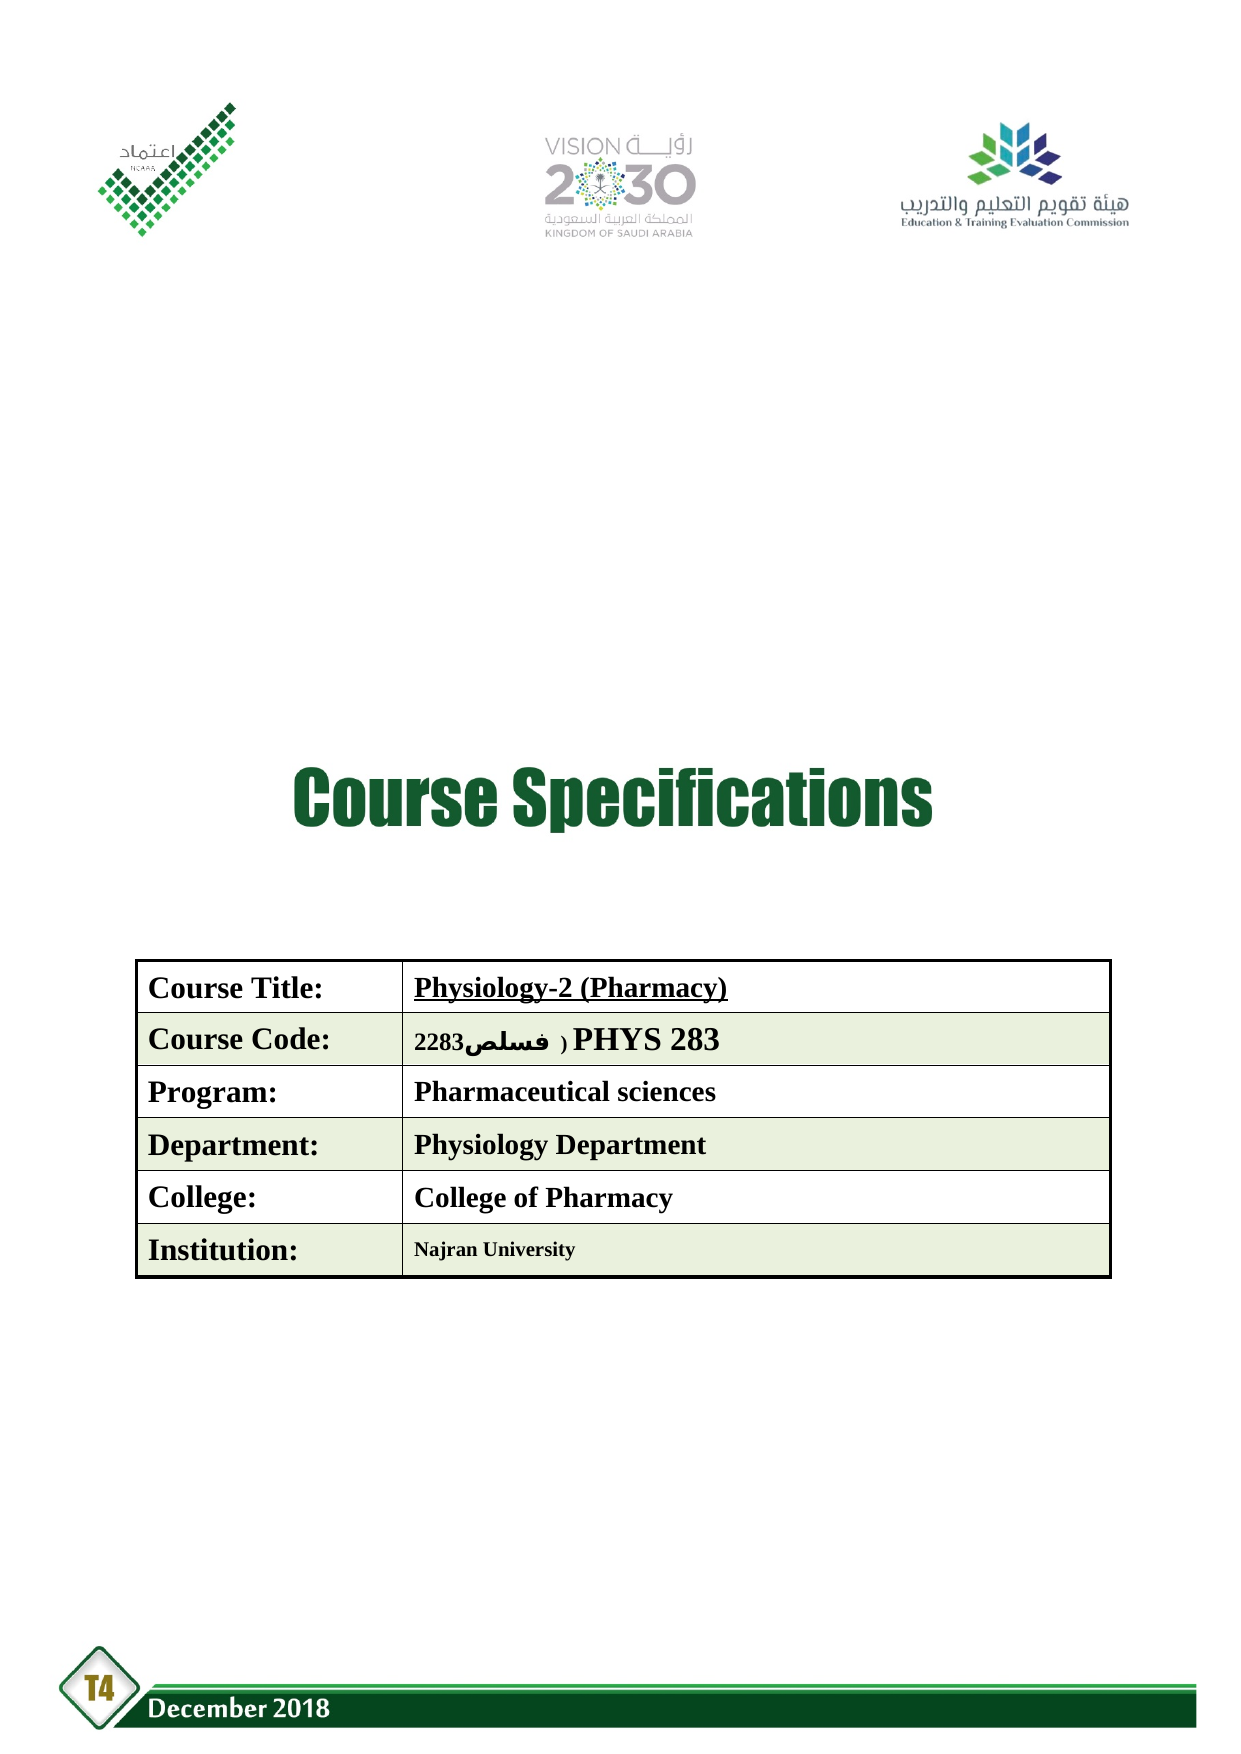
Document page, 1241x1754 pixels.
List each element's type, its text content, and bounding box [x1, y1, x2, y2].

table_cell Department: [138, 1118, 402, 1170]
table_header Course Title: [138, 962, 402, 1012]
table_cell Institution: [138, 1224, 402, 1275]
picture [27, 31, 1197, 1739]
table_cell College: [138, 1171, 402, 1223]
table_cell College of Pharmacy [403, 1171, 1109, 1223]
table_cell Physiology Department [403, 1118, 1109, 1170]
table_cell Pharmaceutical sciences [403, 1066, 1109, 1117]
table_cell فسلص2283 ) PHYS 283 [403, 1013, 1109, 1064]
table_cell Course Code: [138, 1013, 402, 1064]
table_cell Najran University [403, 1224, 1109, 1275]
table_header Physiology-2 (Pharmacy) [403, 962, 1109, 1012]
table_cell Program: [138, 1066, 402, 1117]
